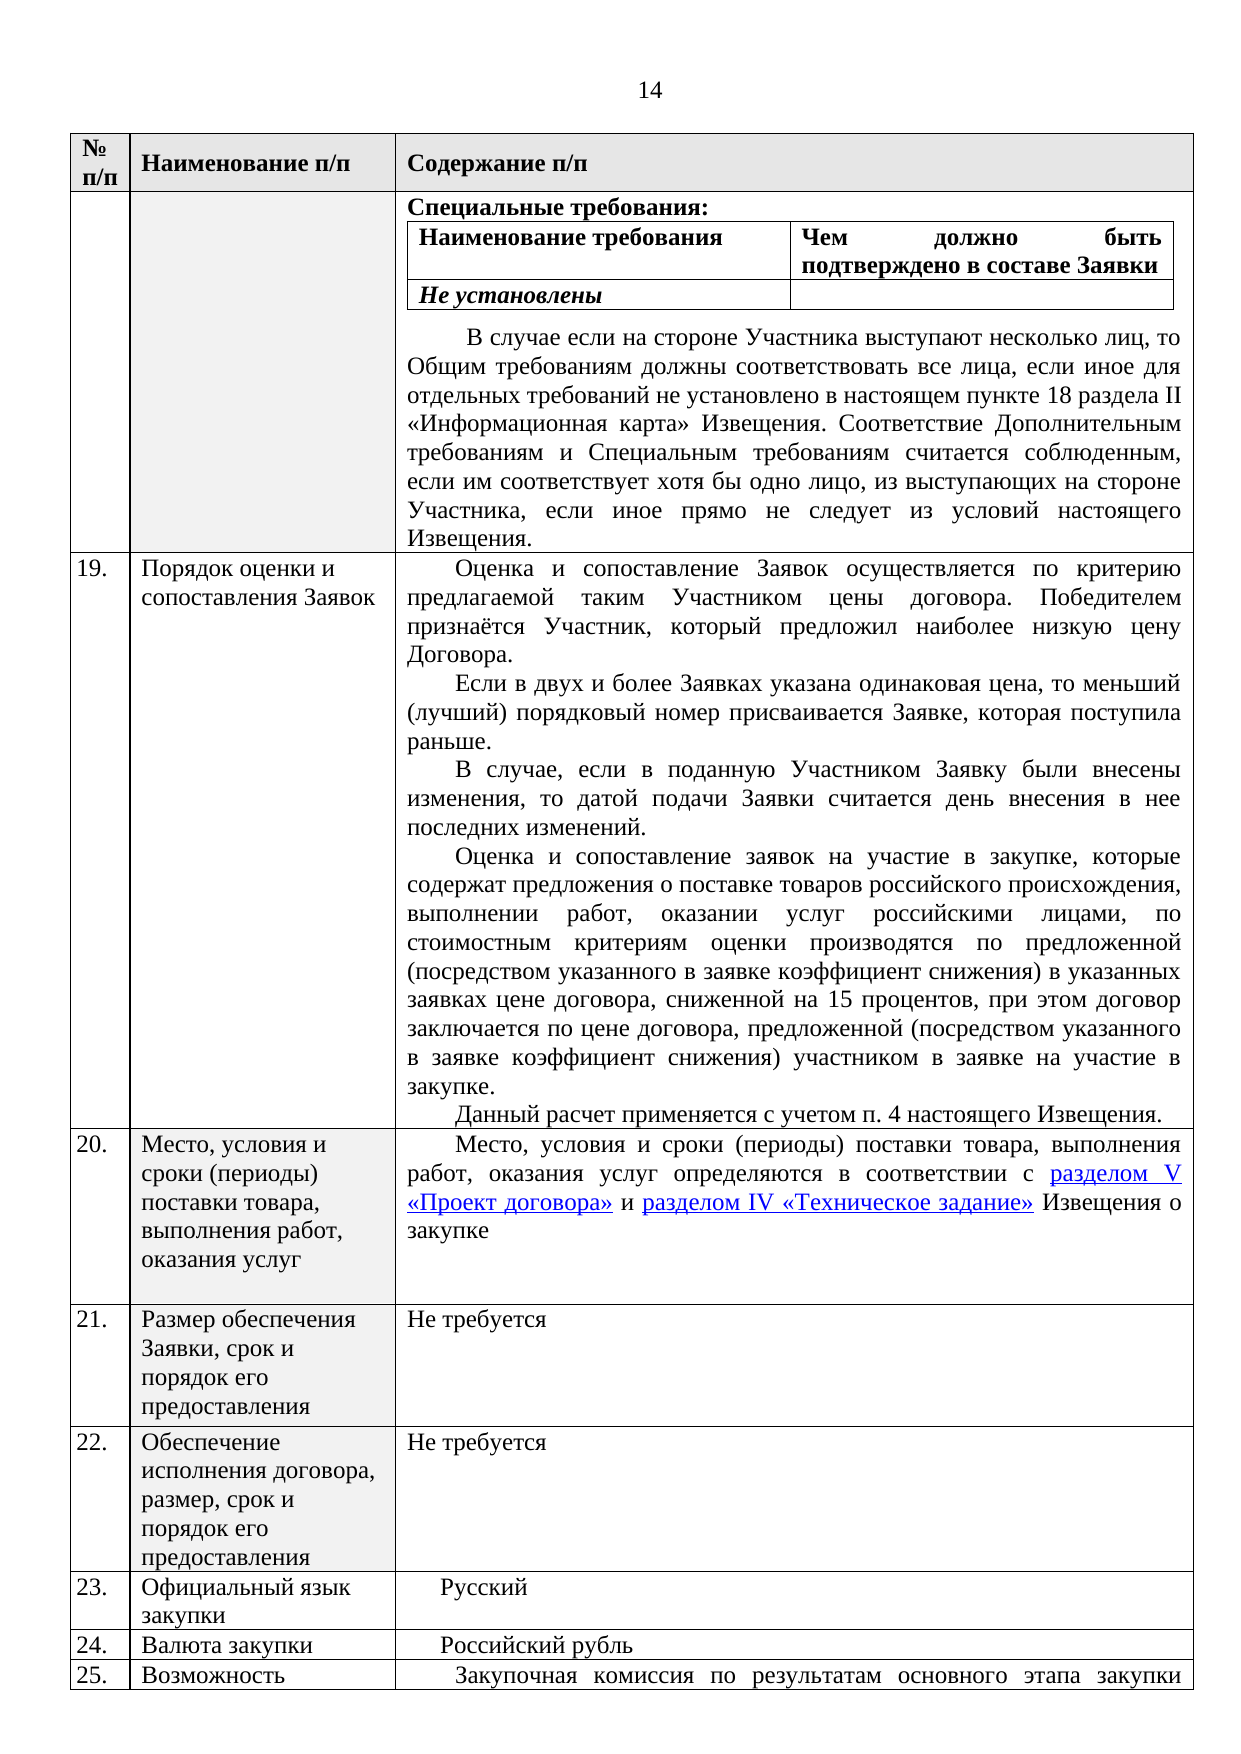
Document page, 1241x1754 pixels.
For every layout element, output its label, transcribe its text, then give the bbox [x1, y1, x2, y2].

table_cell Российский рубль [396, 1630, 1193, 1659]
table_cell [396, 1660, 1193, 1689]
table_cell Размер обеспечения Заявки, срок и порядок его предоставления [131, 1305, 395, 1426]
table_cell Официальный язык закупки [131, 1572, 395, 1629]
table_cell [131, 192, 395, 552]
table_cell [71, 553, 129, 1128]
table_cell [71, 1129, 129, 1303]
table_cell [71, 192, 129, 552]
table_cell Русский [396, 1572, 1193, 1629]
table_header № п/п [71, 134, 129, 191]
table_header Наименование п/п [131, 134, 395, 191]
table_header Содержание п/п [396, 134, 1193, 191]
table_cell [71, 1572, 129, 1629]
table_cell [396, 192, 1193, 552]
table_cell [71, 1427, 129, 1571]
table_cell Не требуется [396, 1427, 1193, 1571]
table_cell Не требуется [396, 1305, 1193, 1426]
table_cell Место, условия и сроки (периоды) поставки товара, выполнения работ, оказания услуг [131, 1129, 395, 1303]
table_cell Место, условия и сроки (периоды) поставки товара, выполнения работ, оказания услуг определяются в соответствии с разделом V «Проект договора» и разделом IV «Техническое задание» Извещения о закупке [396, 1129, 1193, 1303]
table_cell [71, 1305, 129, 1426]
table_cell Обеспечение исполнения договора, размер, срок и порядок его предоставления [131, 1427, 395, 1571]
table_cell Валюта закупки [131, 1630, 395, 1659]
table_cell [131, 1660, 395, 1689]
table_cell [71, 1660, 129, 1689]
table_cell Порядок оценки и сопоставления Заявок [131, 553, 395, 1128]
table_cell Оценка и сопоставление Заявок осуществляется по критерию предлагаемой таким Участником цены договора. Победителем признаётся Участник, который предложил наиболее низкую цену Договора. Если в двух и более Заявках указана одинаковая цена, то меньший (лучший) порядковый номер присваивается Заявке, которая поступила раньше. В случае, если в поданную Участником Заявку были внесены изменения, то датой подачи Заявки считается день внесения в нее последних изменений. Оценка и сопоставление заявок на участие в закупке, которые содержат предложения о поставке товаров российского происхождения, выполнении работ, оказании услуг российскими лицами, по стоимостным критериям оценки производятся по предложенной (посредством указанного в заявке коэффициент снижения) в указанных заявках цене договора, сниженной на 15 процентов, при этом договор заключается по цене договора, предложенной (посредством указанного в заявке коэффициент снижения) участником в заявке на участие в закупке. Данный расчет применяется с учетом п. 4 настоящего Извещения. [396, 553, 1193, 1128]
table_cell [71, 1630, 129, 1659]
